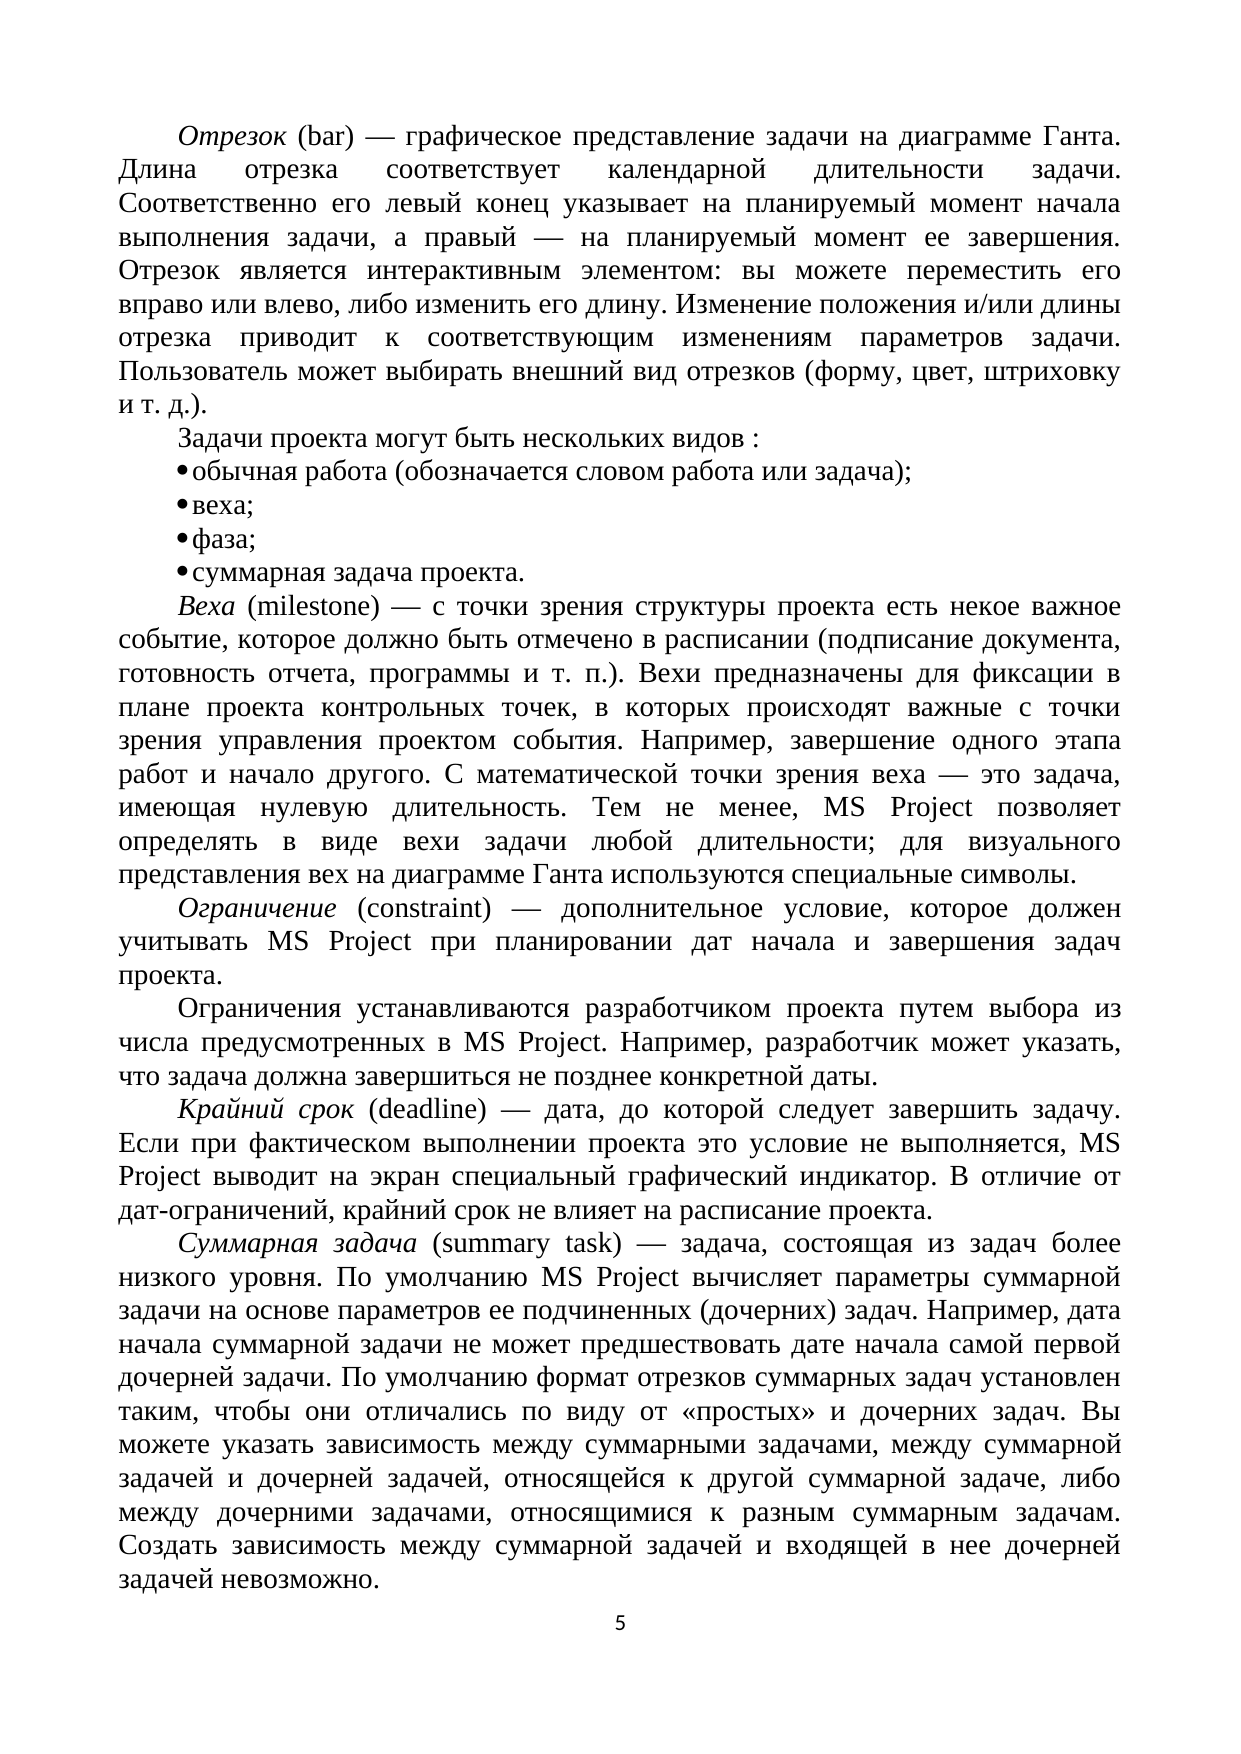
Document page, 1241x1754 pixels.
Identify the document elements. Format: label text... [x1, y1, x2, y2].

text Ограничение (constraint) — дополнительное условие, которое должен учитывать MS Project при планировании дат начала и завершения задач проекта. [118, 890, 1122, 991]
text Суммарная задача (summary task) — задача, состоящая из задач более низкого уровня. По умолчанию MS Project вычисляет параметры суммарной задачи на основе параметров ее подчиненных (дочерних) задач. Например, дата начала суммарной задачи не может предшествовать дате начала самой первой дочерней задачи. По умолчанию формат отрезков суммарных задач установлен таким, чтобы они отличались по виду от «простых» и дочерних задач. Вы можете указать зависимость между суммарными задачами, между суммарной задачей и дочерней задачей, относящейся к другой суммарной задаче, либо между дочерними задачами, относящимися к разным суммарным задачам. Создать зависимость между суммарной задачей и входящей в нее дочерней задачей невозможно. [118, 1225, 1122, 1594]
text Веха (milestone) — с точки зрения структуры проекта есть некое важное событие, которое должно быть отмечено в расписании (подписание документа, готовность отчета, программы и т. п.). Вехи предназначены для фиксации в плане проекта контрольных точек, в которых происходят важные с точки зрения управления проектом события. Например, завершение одного этапа работ и начало другого. С математической точки зрения веха — это задача, имеющая нулевую длительность. Тем не менее, MS Project позволяет определять в виде вехи задачи любой длительности; для визуального представления вех на диаграмме Ганта используются специальные символы. [118, 588, 1122, 890]
text Отрезок (bar) — графическое представление задачи на диаграмме Ганта. Длина отрезка соответствует календарной длительности задачи. Соответственно его левый конец указывает на планируемый момент начала выполнения задачи, а правый — на планируемый момент ее завершения. Отрезок является интерактивным элементом: вы можете переместить его вправо или влево, либо изменить его длину. Изменение положения и/или длины отрезка приводит к соответствующим изменениям параметров задачи. Пользователь может выбирать внешний вид отрезков (форму, цвет, штриховку и т. д.). [118, 118, 1122, 420]
text Задачи проекта могут быть нескольких видов : [118, 420, 1122, 453]
text Ограничения устанавливаются разработчиком проекта путем выбора из числа предусмотренных в MS Project. Например, разработчик может указать, что задача должна завершиться не позднее конкретной даты. [118, 991, 1122, 1091]
list обычная работа (обозначается словом работа или задача); [118, 453, 1122, 487]
text Крайний срок (deadline) — дата, до которой следует завершить задачу. Если при фактическом выполнении проекта это условие не выполняется, MS Project выводит на экран специальный графический индикатор. В отличие от дат-ограничений, крайний срок не влияет на расписание проекта. [118, 1091, 1122, 1225]
list веха; [118, 487, 1122, 521]
list фаза; [118, 521, 1122, 554]
list суммарная задача проекта. [118, 554, 1122, 588]
